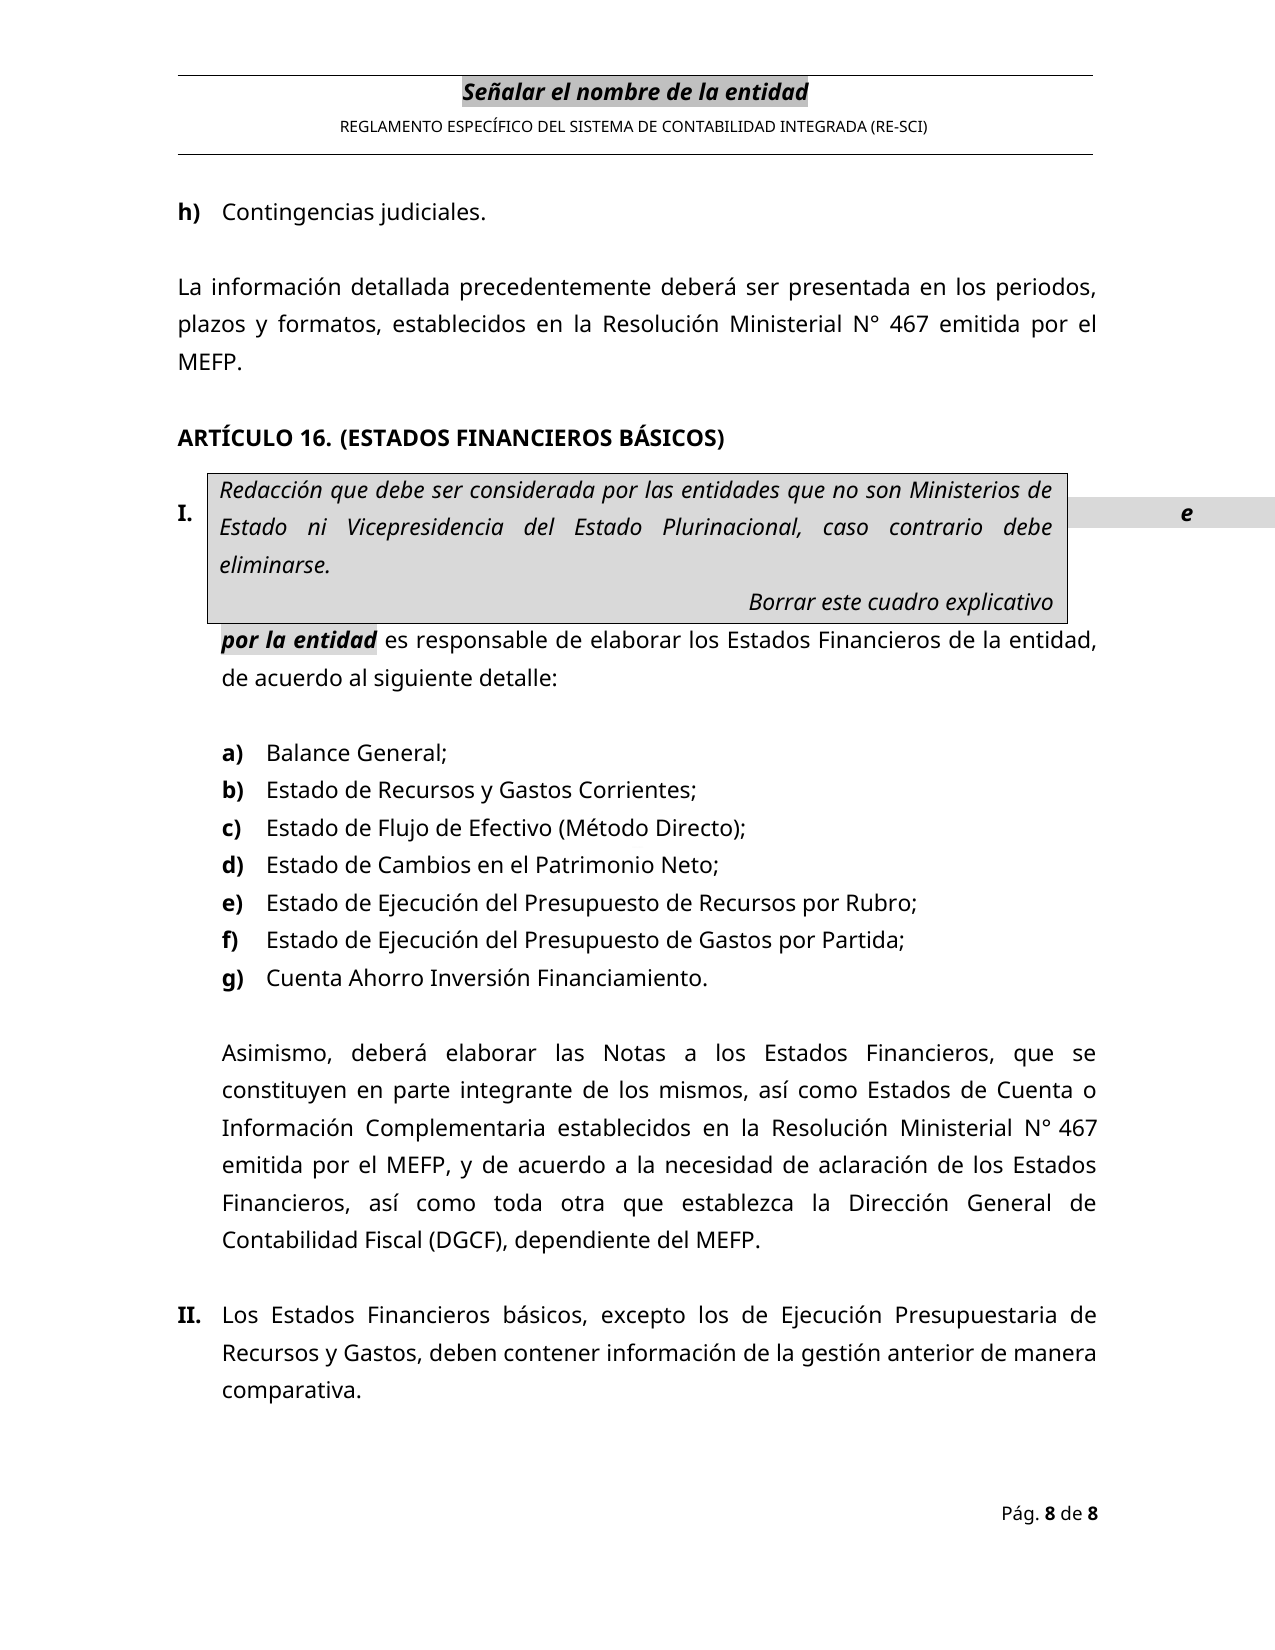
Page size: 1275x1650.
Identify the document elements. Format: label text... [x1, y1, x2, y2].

list Estado de Ejecución del Presupuesto de Recursos por Rubro; [222, 887, 1098, 918]
list Cuenta Ahorro Inversión Financiamiento. [222, 962, 1098, 993]
list Estado de Cambios en el Patrimonio Neto; [222, 849, 1098, 880]
list Señalar el área, unidad organizacional o cargo correspondiente, determinado por la entidad es responsable de elaborar los Estados Financieros de la entidad, de acuerdo al siguiente detalle: [177, 497, 1098, 693]
list Contingencias judiciales. [177, 196, 1098, 227]
text La información detallada precedentemente deberá ser presentada en los periodos, plazos y formatos, establecidos en la Resolución Ministerial N° 467 emitida por el MEFP. [177, 271, 1098, 377]
list Los Estados Financieros básicos, excepto los de Ejecución Presupuestaria de Recursos y Gastos, deben contener información de la gestión anterior de manera comparativa. [177, 1299, 1098, 1405]
list Estado de Flujo de Efectivo (Método Directo); [222, 812, 1098, 843]
subtitle ARTÍCULO 16. (ESTADOS FINANCIEROS BÁSICOS) [177, 422, 1098, 453]
list Estado de Recursos y Gastos Corrientes; [222, 774, 1098, 805]
table_header Redacción que debe ser considerada por las entidades que no son Ministerios de Estado ni Vicepresidencia del Estado Plurinacional, caso contrario debe eliminarse. Borrar este cuadro explicativo [208, 474, 1067, 623]
list Estado de Ejecución del Presupuesto de Gastos por Partida; [222, 924, 1098, 955]
list Balance General; [222, 737, 1098, 768]
text Asimismo, deberá elaborar las Notas a los Estados Financieros, que se constituyen en parte integrante de los mismos, así como Estados de Cuenta o Información Complementaria establecidos en la Resolución Ministerial N° 467 emitida por el MEFP, y de acuerdo a la necesidad de aclaración de los Estados Financieros, así como toda otra que establezca la Dirección General de Contabilidad Fiscal (DGCF), dependiente del MEFP. [222, 1037, 1098, 1255]
